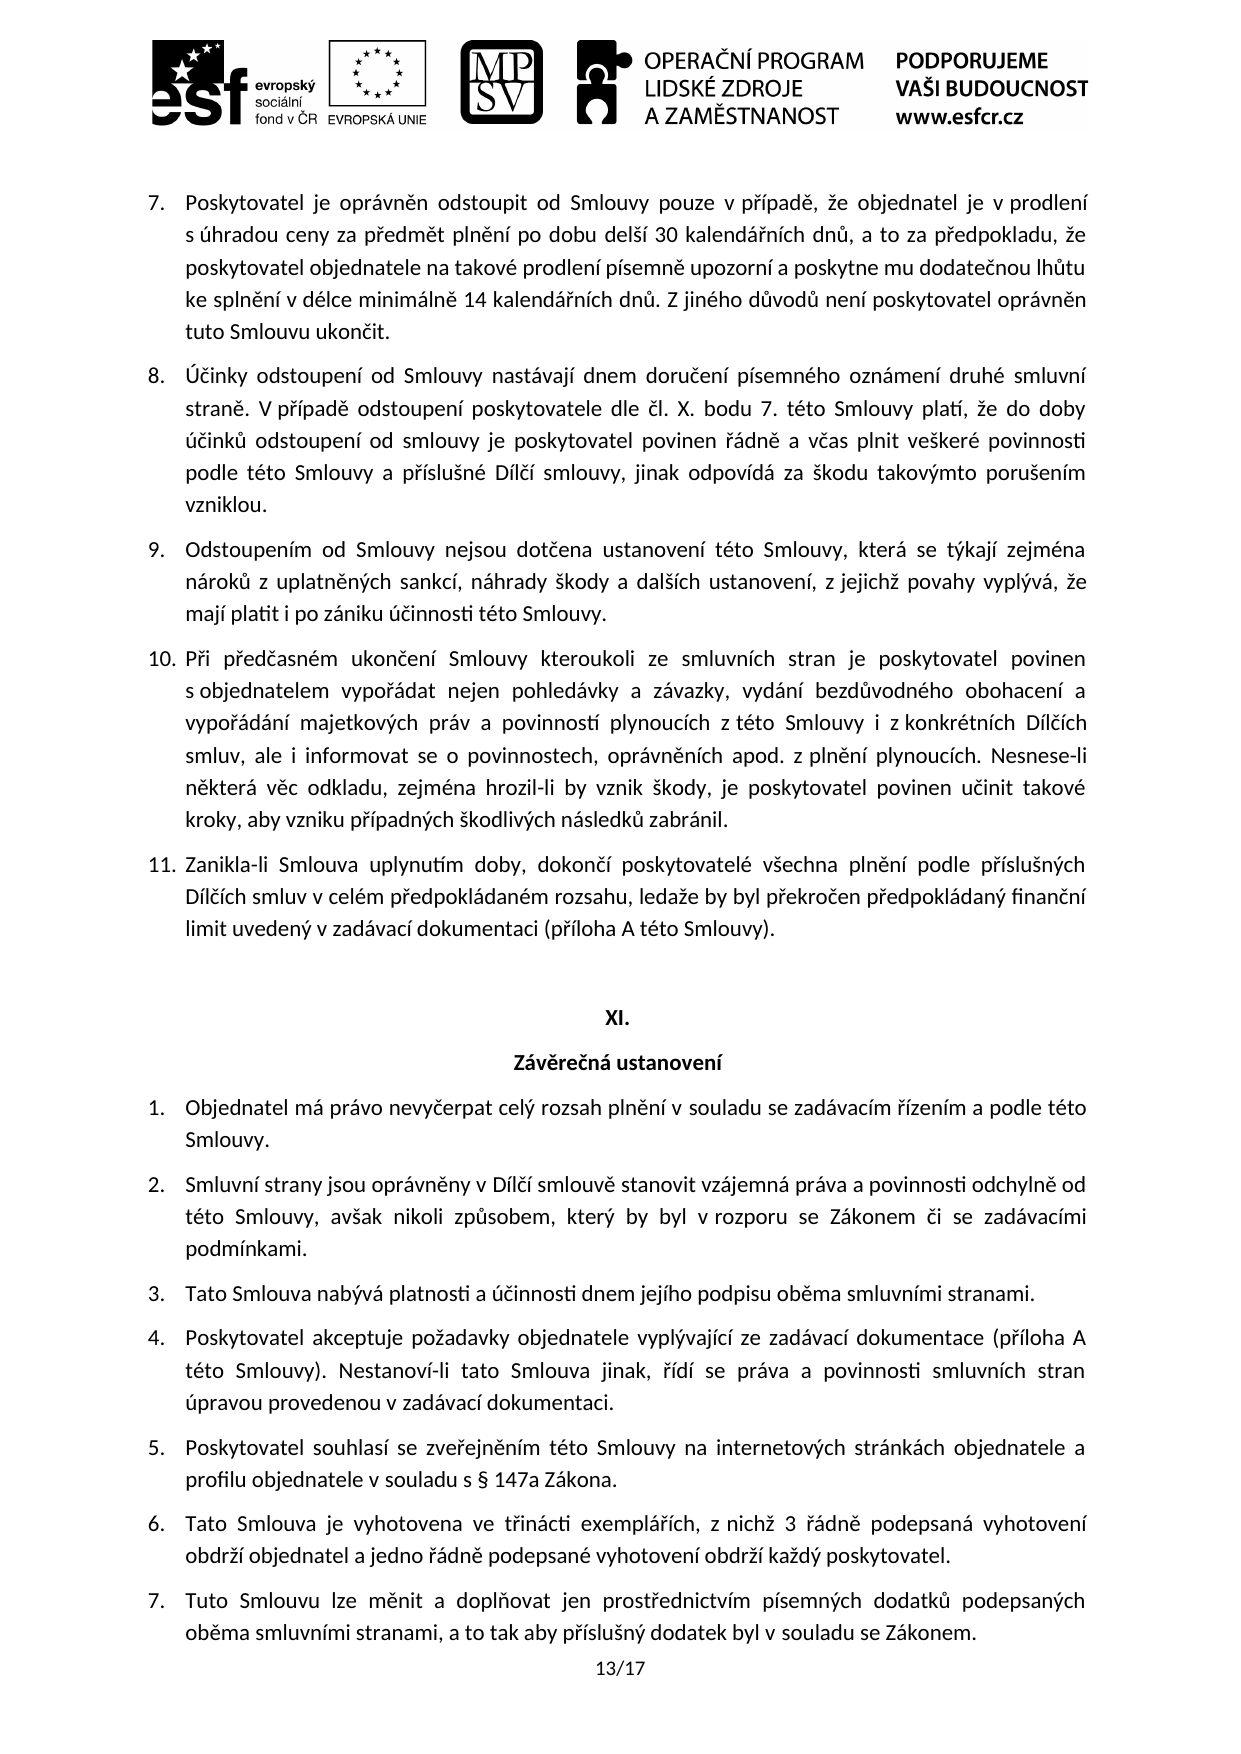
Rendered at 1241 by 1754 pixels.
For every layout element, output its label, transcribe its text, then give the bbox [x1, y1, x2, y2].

list Tato Smlouva nabývá platnosti a účinnosti dnem jejího podpisu oběma smluvními stranami. [148, 1279, 1087, 1307]
text XI. [148, 1003, 1087, 1032]
picture [152, 40, 1089, 130]
list Poskytovatel akceptuje požadavky objednatele vyplývající ze zadávací dokumentace (příloha A této Smlouvy). Nestanoví-li tato Smlouva jinak, řídí se práva a povinnosti smluvních stran úpravou provedenou v zadávací dokumentaci. [148, 1323, 1087, 1416]
text Závěrečná ustanovení [148, 1048, 1087, 1076]
list Tato Smlouva je vyhotovena ve třinácti exemplářích, z nichž 3 řádně podepsaná vyhotovení obdrží objednatel a jedno řádně podepsané vyhotovení obdrží každý poskytovatel. [148, 1509, 1087, 1570]
list Tuto Smlouvu lze měnit a doplňovat jen prostřednictvím písemných dodatků podepsaných oběma smluvními stranami, a to tak aby příslušný dodatek byl v souladu se Zákonem. [148, 1586, 1087, 1647]
list Při předčasném ukončení Smlouvy kteroukoli ze smluvních stran je poskytovatel povinen s objednatelem vypořádat nejen pohledávky a závazky, vydání bezdůvodného obohacení a vypořádání majetkových práv a povinností plynoucích z této Smlouvy i z konkrétních Dílčích smluv, ale i informovat se o povinnostech, oprávněních apod. z plnění plynoucích. Nesnese-li některá věc odkladu, zejména hrozil-li by vznik škody, je poskytovatel povinen učinit takové kroky, aby vzniku případných škodlivých následků zabránil. [148, 644, 1087, 833]
list Poskytovatel je oprávněn odstoupit od Smlouvy pouze v případě, že objednatel je v prodlení s úhradou ceny za předmět plnění po dobu delší 30 kalendářních dnů, a to za předpokladu, že poskytovatel objednatele na takové prodlení písemně upozorní a poskytne mu dodatečnou lhůtu ke splnění v délce minimálně 14 kalendářních dnů. Z jiného důvodů není poskytovatel oprávněn tuto Smlouvu ukončit. [148, 188, 1087, 345]
list Účinky odstoupení od Smlouvy nastávají dnem doručení písemného oznámení druhé smluvní straně. V případě odstoupení poskytovatele dle čl. X. bodu 7. této Smlouvy platí, že do doby účinků odstoupení od smlouvy je poskytovatel povinen řádně a včas plnit veškeré povinnosti podle této Smlouvy a příslušné Dílčí smlouvy, jinak odpovídá za škodu takovýmto porušením vzniklou. [148, 362, 1087, 518]
list Poskytovatel souhlasí se zveřejněním této Smlouvy na internetových stránkách objednatele a profilu objednatele v souladu s § 147a Zákona. [148, 1433, 1087, 1493]
list Objednatel má právo nevyčerpat celý rozsah plnění v souladu se zadávacím řízením a podle této Smlouvy. [148, 1093, 1087, 1153]
list Zanikla-li Smlouva uplynutím doby, dokončí poskytovatelé všechna plnění podle příslušných Dílčích smluv v celém předpokládaném rozsahu, ledaže by byl překročen předpokládaný finanční limit uvedený v zadávací dokumentaci (příloha A této Smlouvy). [148, 850, 1087, 942]
list Smluvní strany jsou oprávněny v Dílčí smlouvě stanovit vzájemná práva a povinnosti odchylně od této Smlouvy, avšak nikoli způsobem, který by byl v rozporu se Zákonem či se zadávacími podmínkami. [148, 1170, 1087, 1262]
list Odstoupením od Smlouvy nejsou dotčena ustanovení této Smlouvy, která se týkají zejména nároků z uplatněných sankcí, náhrady škody a dalších ustanovení, z jejichž povahy vyplývá, že mají platit i po zániku účinnosti této Smlouvy. [148, 535, 1087, 627]
